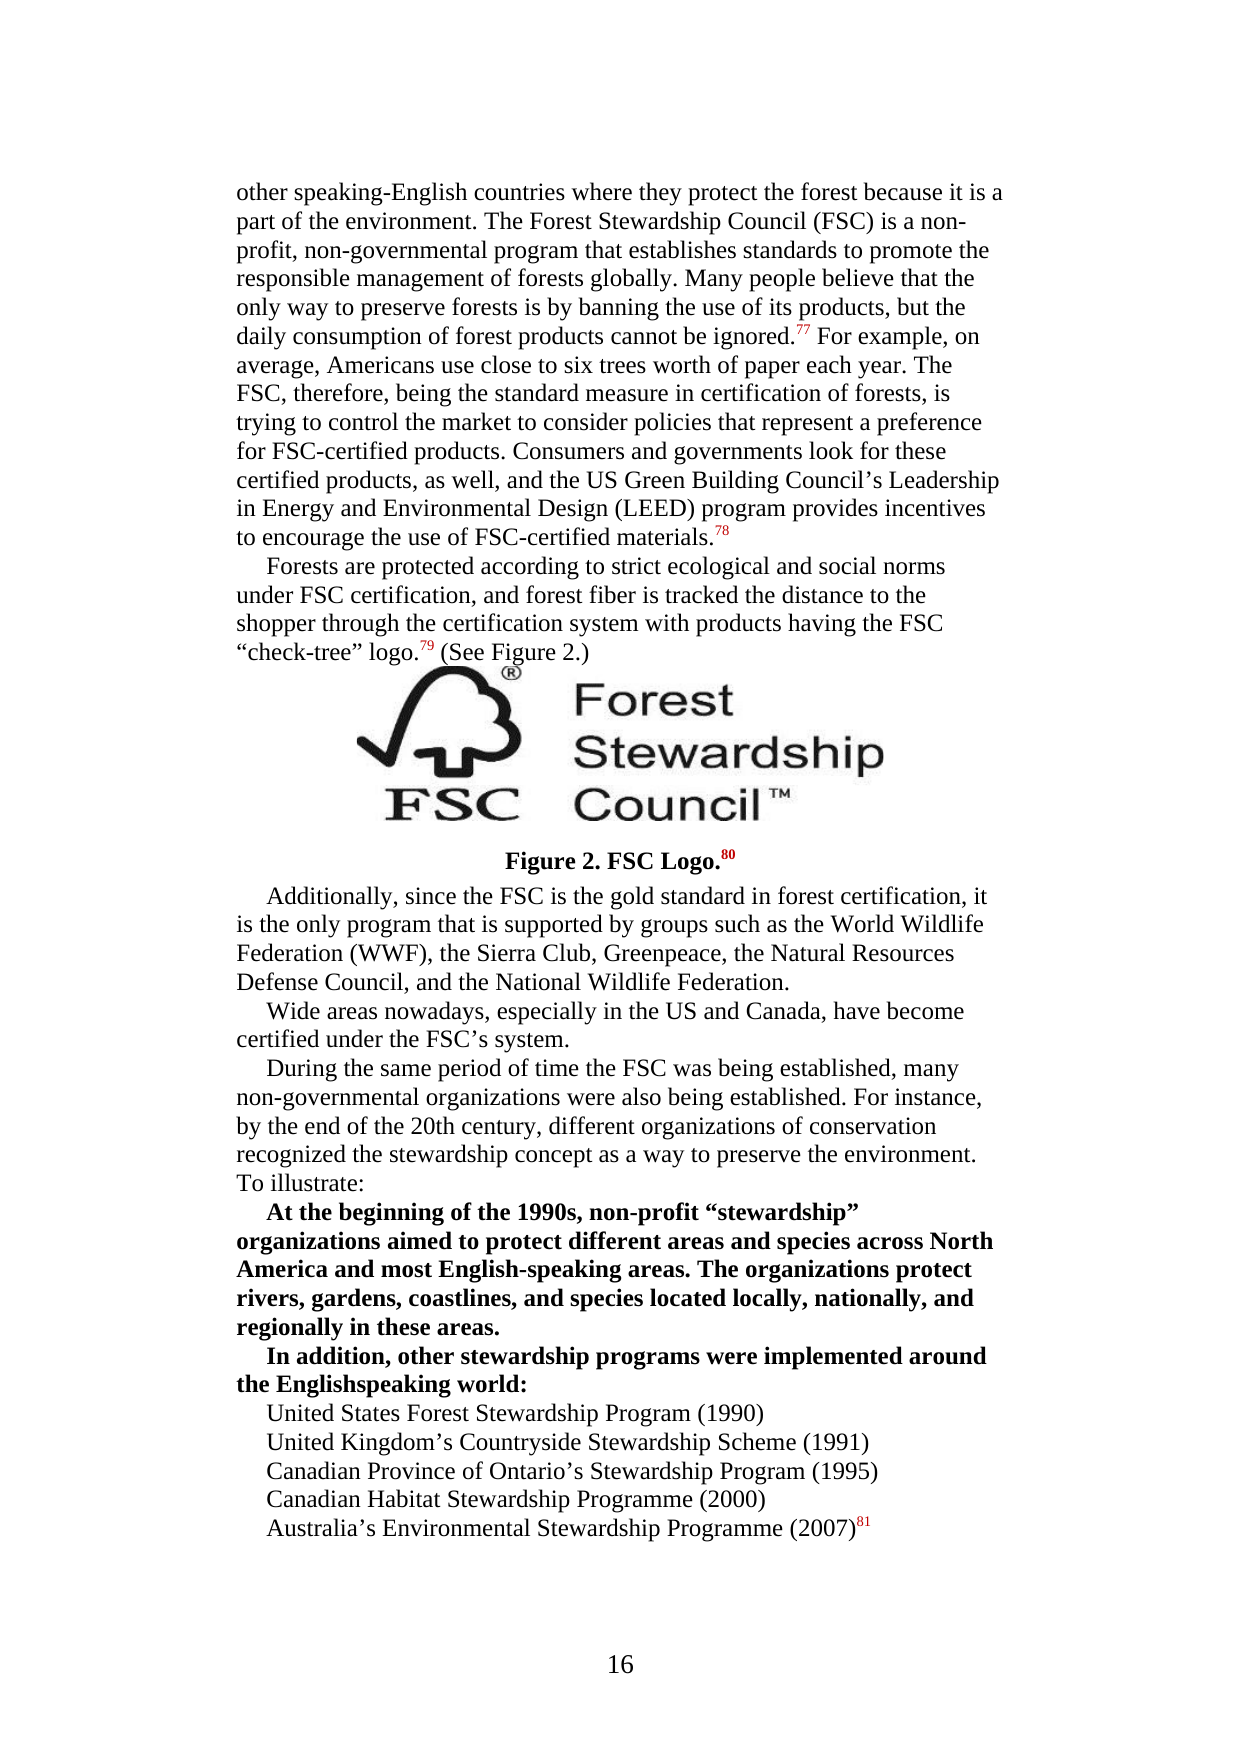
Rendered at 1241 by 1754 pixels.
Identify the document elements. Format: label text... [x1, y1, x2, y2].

text Canadian Province of Ontario’s Stewardship Program (1995) [236, 1456, 1004, 1484]
text Australia’s Environmental Stewardship Programme (2007)81 [236, 1513, 1004, 1542]
text Figure 2. FSC Logo.80 [236, 846, 1004, 874]
text Wide areas nowadays, especially in the US and Canada, have become certified under the FSC’s system. [236, 996, 1004, 1053]
text other speaking-English countries where they protect the forest because it is a part of the environment. The Forest Stewardship Council (FSC) is a non-profit, non-governmental program that establishes standards to promote the responsible management of forests globally. Many people believe that the only way to preserve forests is by banning the use of its products, but the daily consumption of forest products cannot be ignored.77 For example, on average, Americans use close to six trees worth of paper each year. The FSC, therefore, being the standard measure in certification of forests, is trying to control the market to consider policies that represent a preference for FSC-certified products. Consumers and governments look for these certified products, as well, and the US Green Building Council’s Leadership in Energy and Environmental Design (LEED) program provides incentives to encourage the use of FSC-certified materials.78 [236, 177, 1004, 551]
text Additionally, since the FSC is the gold standard in forest certification, it is the only program that is supported by groups such as the World Wildlife Federation (WWF), the Sierra Club, Greenpeace, the Natural Resources Defense Council, and the National Wildlife Federation. [236, 881, 1004, 996]
text At the beginning of the 1990s, non-profit “stewardship” organizations aimed to protect different areas and species across North America and most English-speaking areas. The organizations protect rivers, gardens, coastlines, and species located locally, nationally, and regionally in these areas. [236, 1197, 1004, 1341]
text Forests are protected according to strict ecological and social norms under FSC certification, and forest fiber is tracked the distance to the shopper through the certification system with products having the FSC “check-tree” logo.79 (See Figure 2.) [236, 551, 1004, 666]
text In addition, other stewardship programs were implemented around the Englishspeaking world: [236, 1341, 1004, 1398]
text Canadian Habitat Stewardship Programme (2000) [236, 1484, 1004, 1513]
text United States Forest Stewardship Program (1990) [236, 1398, 1004, 1427]
text During the same period of time the FSC was being established, many non-governmental organizations were also being established. For instance, by the end of the 20th century, different organizations of conservation recognized the stewardship concept as a way to preserve the environment. To illustrate: [236, 1053, 1004, 1197]
text United Kingdom’s Countryside Stewardship Scheme (1991) [236, 1427, 1004, 1456]
picture [356, 666, 884, 821]
